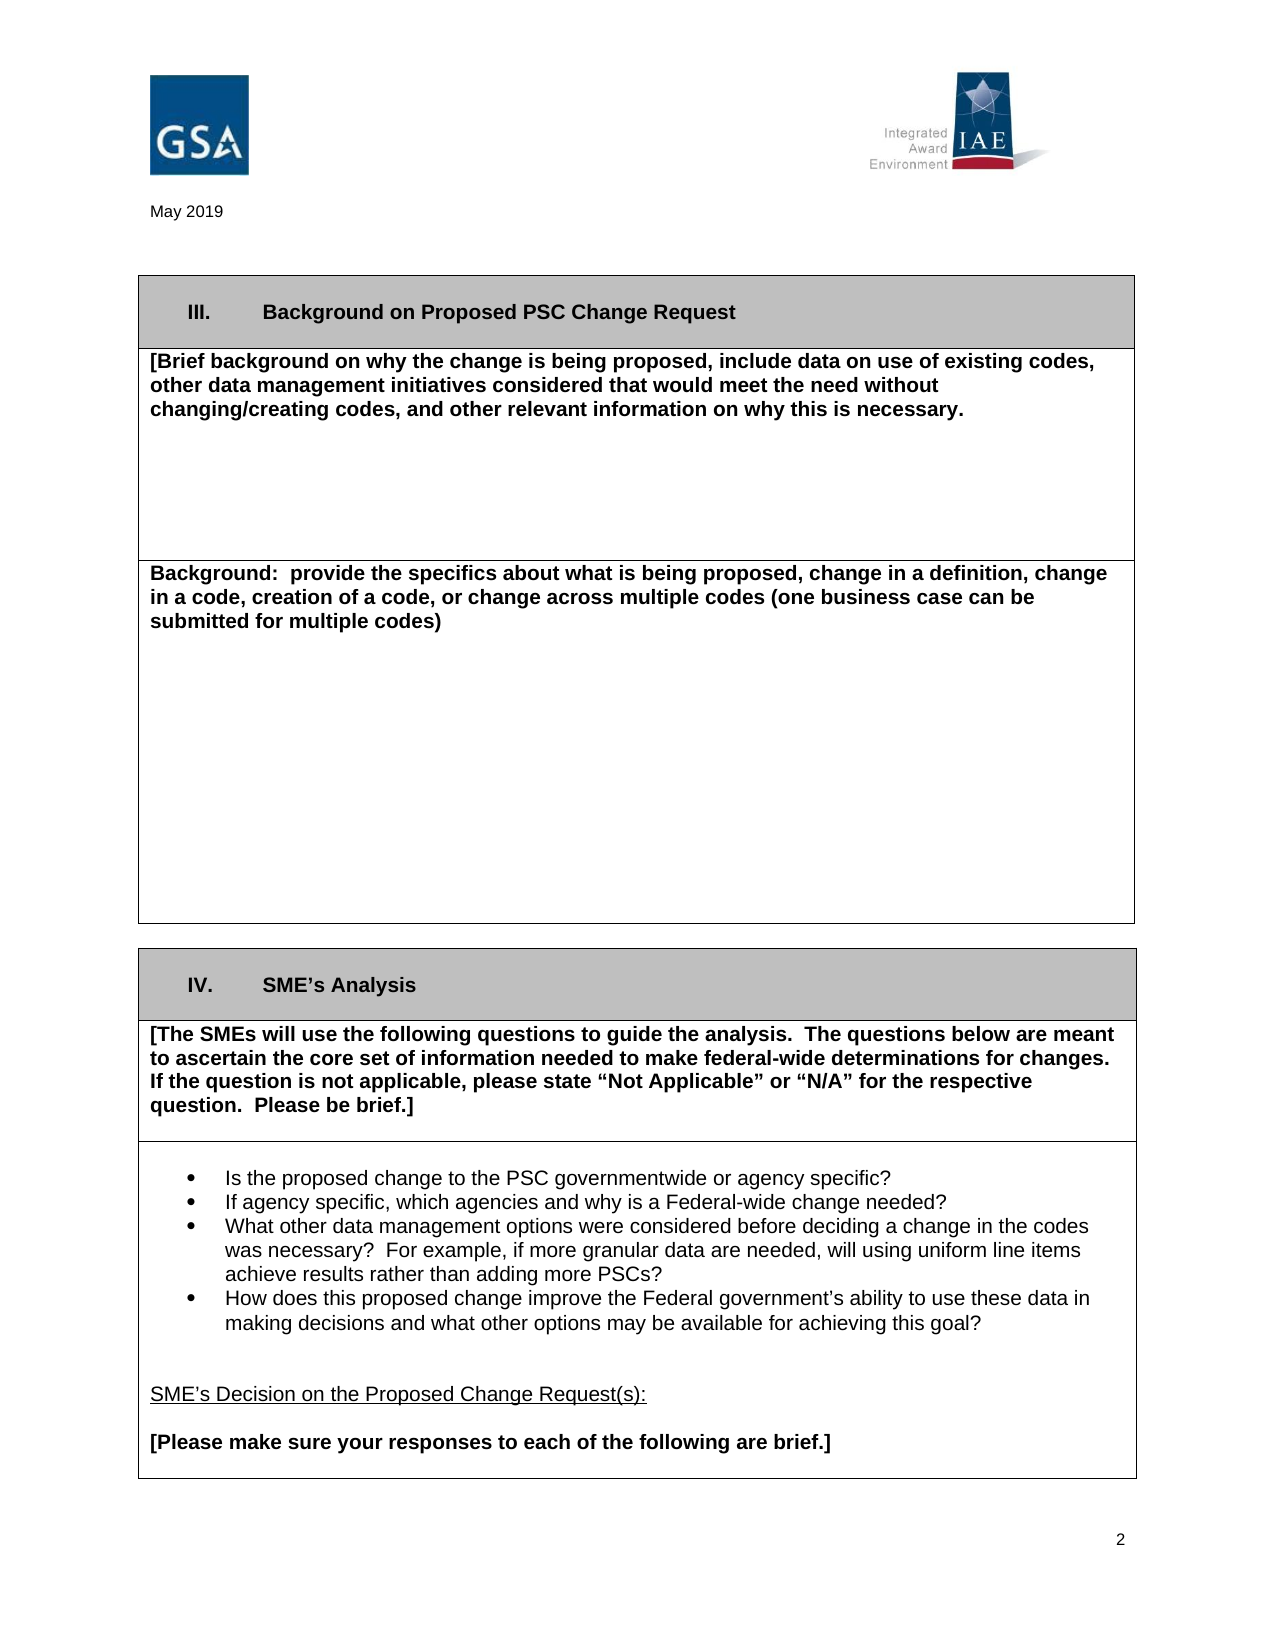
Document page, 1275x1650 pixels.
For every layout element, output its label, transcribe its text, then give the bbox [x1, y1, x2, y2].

table_cell [Brief background on why the change is being proposed, include data on use of existing codes, other data management initiatives considered that would meet the need without changing/creating codes, and other relevant information on why this is necessary. [139, 349, 1134, 559]
table_cell [The SMEs will use the following questions to guide the analysis. The questions below are meant to ascertain the core set of information needed to make federal-wide determinations for changes. If the question is not applicable, please state “Not Applicable” or “N/A” for the respective question. Please be brief.] [139, 1021, 1136, 1141]
picture [150, 75, 249, 176]
table_cell Background: provide the specifics about what is being proposed, change in a definition, change in a code, creation of a code, or change across multiple codes (one business case can be submitted for multiple codes) [139, 561, 1134, 922]
picture [864, 55, 1057, 176]
table_header SME’s Analysis [139, 949, 1136, 1020]
table_header Background on Proposed PSC Change Request [139, 276, 1134, 348]
